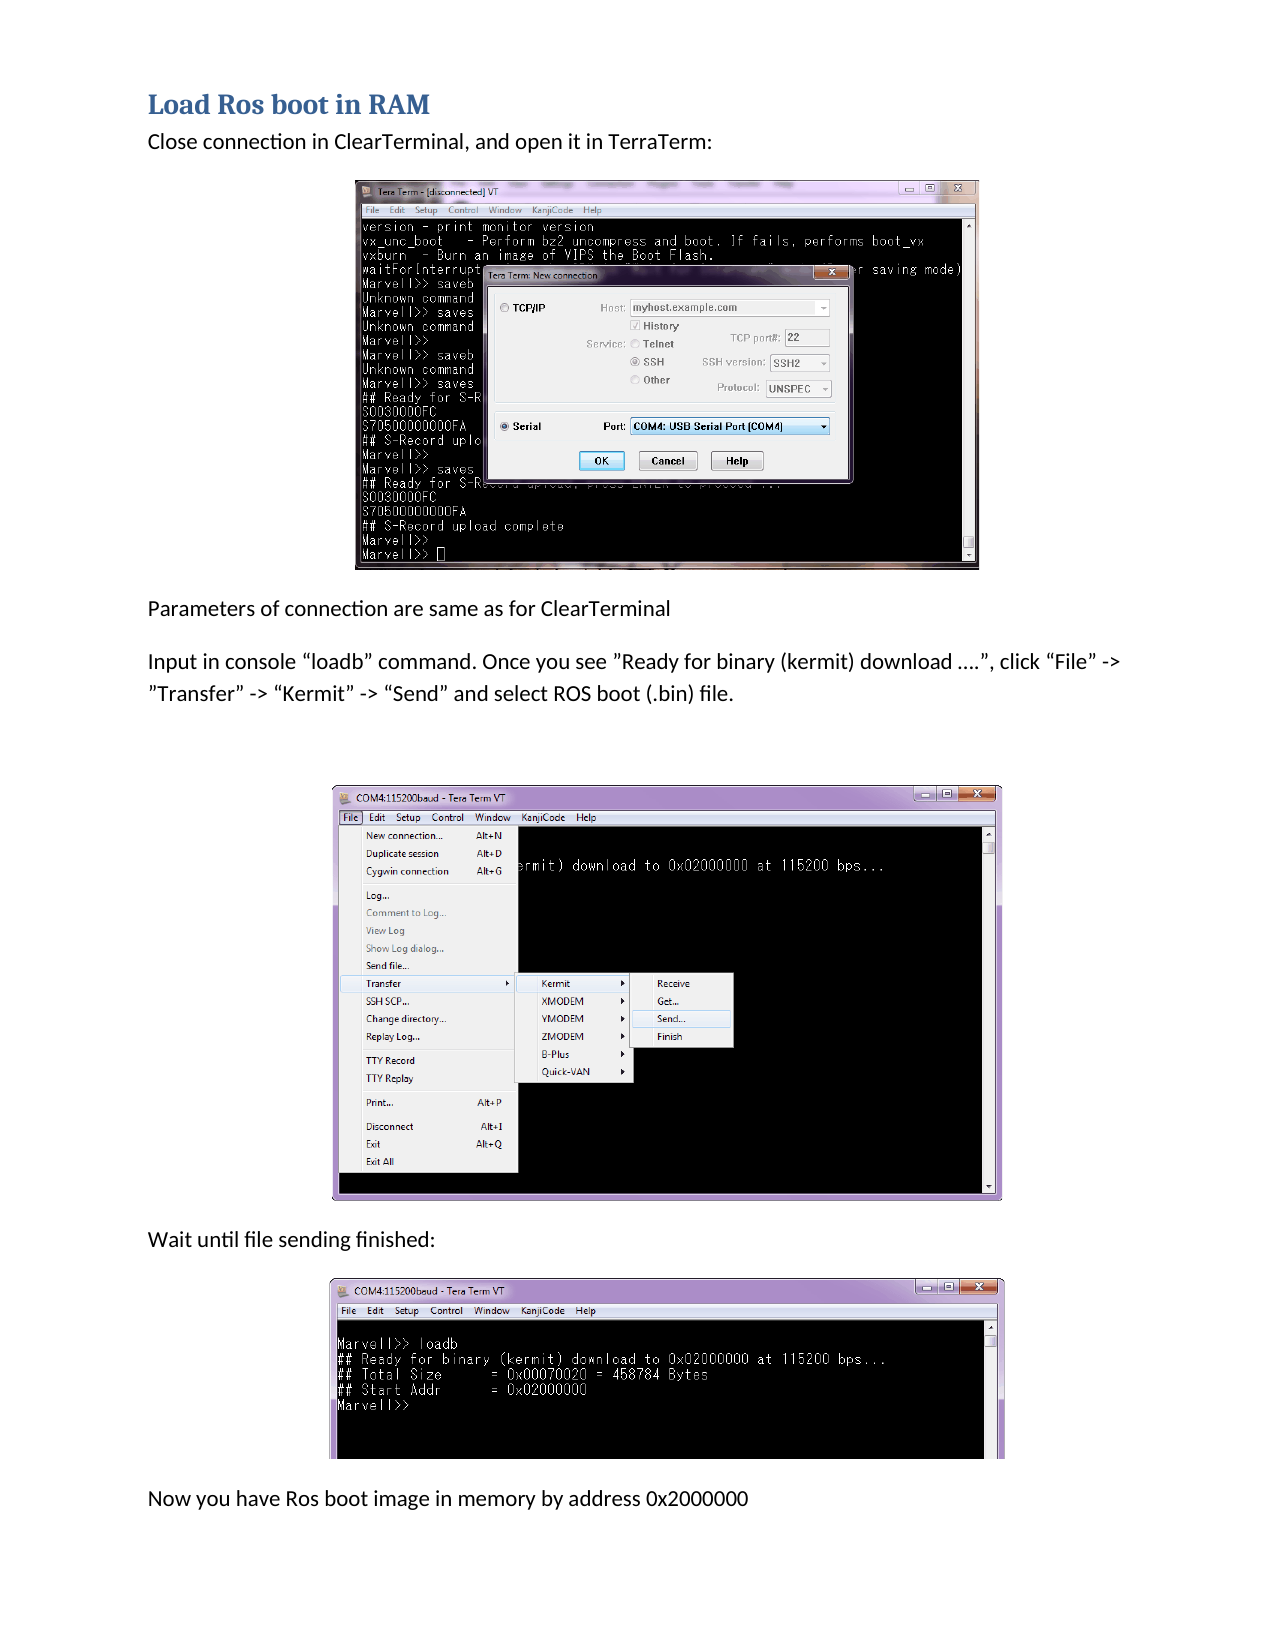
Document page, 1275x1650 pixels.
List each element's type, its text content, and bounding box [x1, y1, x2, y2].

picture [355, 180, 980, 570]
picture [329, 1278, 1005, 1459]
picture [332, 785, 1003, 1201]
text Wait until file sending finished: [148, 1225, 1186, 1253]
text Input in console “loadb” command. Once you see ”Ready for binary (kermit) download ….”, click “File” -> ”Transfer” -> “Kermit” -> “Send” and select ROS boot (.bin) file. [148, 647, 1186, 708]
text Now you have Ros boot image in memory by address 0x2000000 [148, 1484, 1186, 1512]
text Parameters of connection are same as for ClearTerminal [148, 594, 1186, 622]
text Close connection in ClearTerminal, and open it in TerraTerm: [148, 127, 1186, 155]
subtitle Load Ros boot in RAM [148, 88, 1186, 122]
